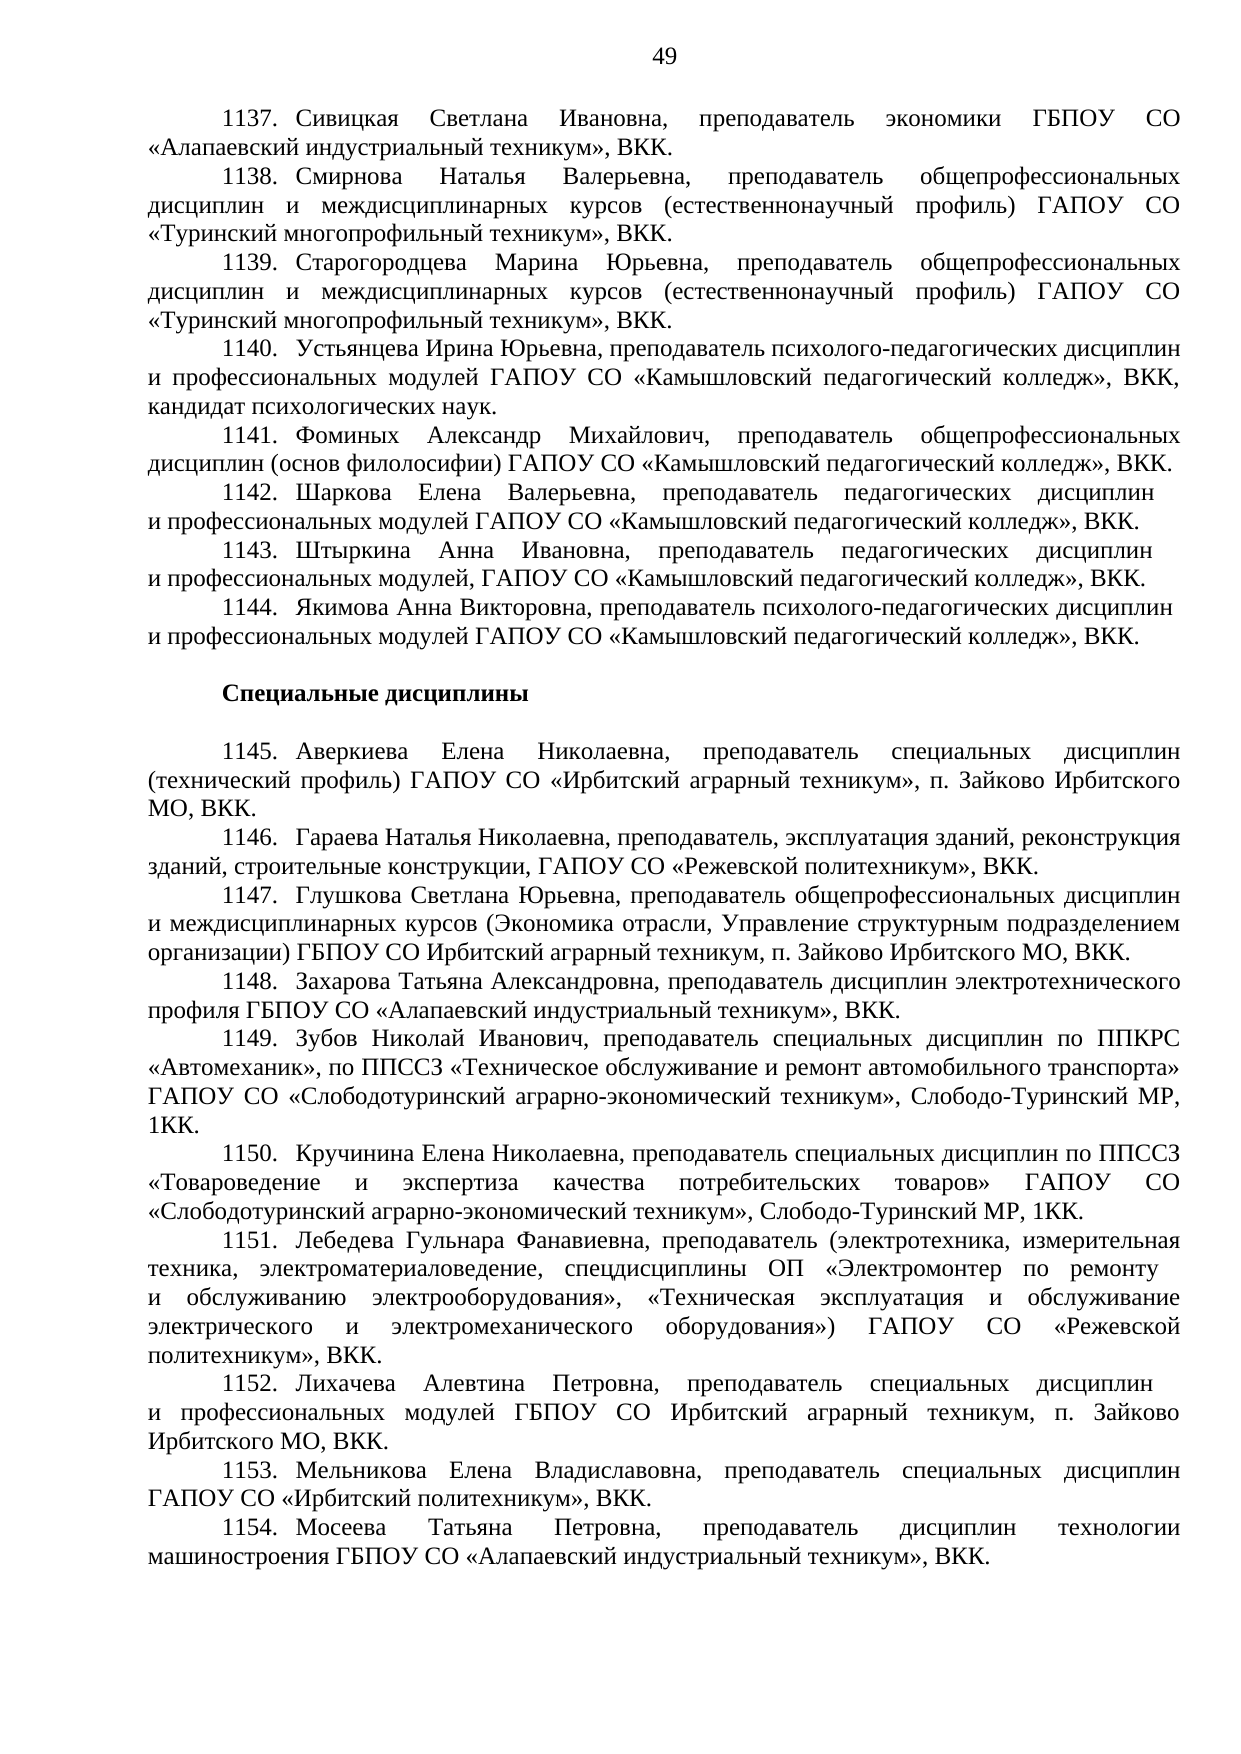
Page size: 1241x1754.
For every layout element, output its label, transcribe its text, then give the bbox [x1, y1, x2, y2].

list Гараева Наталья Николаевна, преподаватель, эксплуатация зданий, реконструкция зданий, строительные конструкции, ГАПОУ СО «Режевской политехникум», ВКК. [538, 851, 1181, 880]
list Зубов Николай Иванович, преподаватель специальных дисциплин по ППКРС «Автомеханик», по ППССЗ «Техническое обслуживание и ремонт автомобильного транспорта» ГАПОУ СО «Слободотуринский аграрно-экономический техникум», Слободо-Туринский МР, 1КК. [148, 1023, 1181, 1138]
list Лебедева Гульнара Фанавиевна, преподаватель (электротехника, измерительная техника, электроматериаловедение, спецдисциплины ОП «Электромонтер по ремонту и обслуживанию электрооборудования», «Техническая эксплуатация и обслуживание электрического и электромеханического оборудования») ГАПОУ СО «Режевской политехникум», ВКК. [148, 1225, 1181, 1368]
list Штыркина Анна Ивановна, преподаватель педагогических дисциплин и профессиональных модулей, ГАПОУ СО «Камышловский педагогический колледж», ВКК. [148, 535, 1181, 592]
list Старогородцева Марина Юрьевна, преподаватель общепрофессиональных дисциплин и междисциплинарных курсов (естественнонаучный профиль) ГАПОУ СО «Туринский многопрофильный техникум», ВКК. [148, 247, 1181, 333]
list Глушкова Светлана Юрьевна, преподаватель общепрофессиональных дисциплин и междисциплинарных курсов (Экономика отрасли, Управление структурным подразделением организации) ГБПОУ СО Ирбитский аграрный техникум, п. Зайково Ирбитского МО, ВКК. [148, 880, 1181, 966]
list Сивицкая Светлана Ивановна, преподаватель экономики ГБПОУ СО «Алапаевский индустриальный техникум», ВКК. [148, 103, 1181, 161]
list Мельникова Елена Владиславовна, преподаватель специальных дисциплин ГАПОУ СО «Ирбитский политехникум», ВКК. [148, 1455, 1181, 1512]
list Захарова Татьяна Александровна, преподаватель дисциплин электротехнического профиля ГБПОУ СО «Алапаевский индустриальный техникум», ВКК. [148, 966, 1181, 1023]
list Специальные дисциплины [148, 678, 1181, 707]
list Фоминых Александр Михайлович, преподаватель общепрофессиональных дисциплин (основ филолосифии) ГАПОУ СО «Камышловский педагогический колледж», ВКК. [148, 420, 1181, 477]
list Аверкиева Елена Николаевна, преподаватель специальных дисциплин (технический профиль) ГАПОУ СО «Ирбитский аграрный техникум», п. Зайково Ирбитского МО, ВКК. [148, 736, 1181, 822]
list Смирнова Наталья Валерьевна, преподаватель общепрофессиональных дисциплин и междисциплинарных курсов (естественнонаучный профиль) ГАПОУ СО «Туринский многопрофильный техникум», ВКК. [148, 161, 1181, 247]
list Кручинина Елена Николаевна, преподаватель специальных дисциплин по ППССЗ «Товароведение и экспертиза качества потребительских товаров» ГАПОУ СО «Слободотуринский аграрно-экономический техникум», Слободо-Туринский МР, 1КК. [148, 1138, 1181, 1225]
list Лихачева Алевтина Петровна, преподаватель специальных дисциплин и профессиональных модулей ГБПОУ СО Ирбитский аграрный техникум, п. Зайково Ирбитского МО, ВКК. [148, 1368, 1181, 1455]
list Шаркова Елена Валерьевна, преподаватель педагогических дисциплин и профессиональных модулей ГАПОУ СО «Камышловский педагогический колледж», ВКК. [148, 477, 1181, 535]
list Мосеева Татьяна Петровна, преподаватель дисциплин технологии машиностроения ГБПОУ СО «Алапаевский индустриальный техникум», ВКК. [148, 1512, 1181, 1570]
list Устьянцева Ирина Юрьевна, преподаватель психолого-педагогических дисциплин и профессиональных модулей ГАПОУ СО «Камышловский педагогический колледж», ВКК, кандидат психологических наук. [148, 333, 1181, 420]
list Якимова Анна Викторовна, преподаватель психолого-педагогических дисциплин и профессиональных модулей ГАПОУ СО «Камышловский педагогический колледж», ВКК. [148, 592, 1181, 650]
